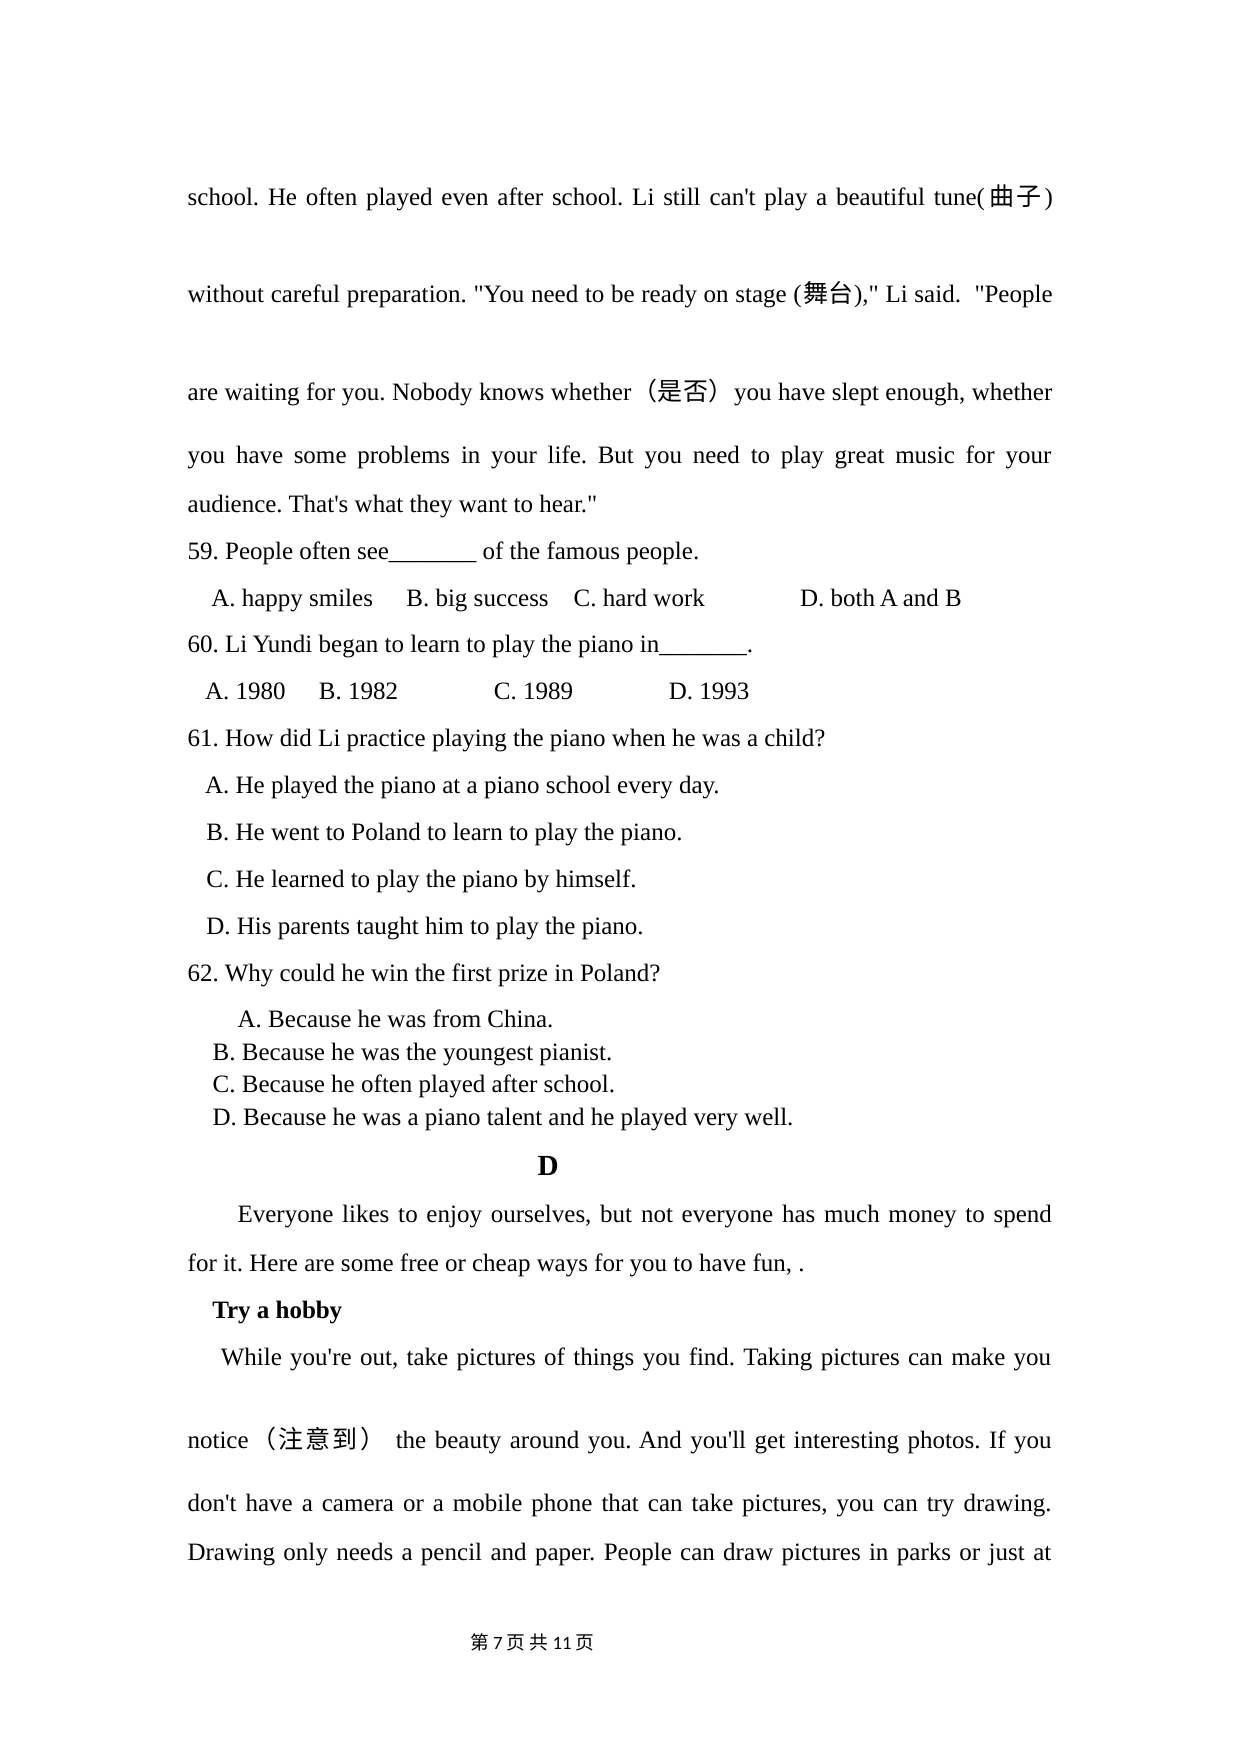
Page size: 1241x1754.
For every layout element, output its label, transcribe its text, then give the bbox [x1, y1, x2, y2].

text Everyone likes to enjoy ourselves, but not everyone has much money to spend for it. Here are some free or cheap ways for you to have fun, . [187, 1198, 1053, 1279]
text 59. People often see_______ of the famous people. [187, 534, 1053, 566]
text D [187, 1133, 1053, 1198]
text A. Because he was from China. [187, 1003, 1053, 1035]
text 62. Why could he win the first prize in Poland? [187, 956, 1053, 988]
text B. Because he was the youngest pianist. [187, 1035, 1053, 1068]
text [187, 162, 1053, 519]
text B. He went to Poland to learn to play the piano. [187, 815, 1053, 848]
text D. Because he was a piano talent and he played very well. [187, 1100, 1053, 1133]
text 60. Li Yundi began to learn to play the piano in_______. [187, 628, 1053, 660]
text C. Because he often played after school. [187, 1068, 1053, 1100]
text D. His parents taught him to play the piano. [187, 909, 1053, 941]
text A. He played the piano at a piano school every day. [187, 768, 1053, 801]
text 61. How did Li practice playing the piano when he was a child? [187, 721, 1053, 754]
text Try a hobby [187, 1293, 1053, 1326]
text A. 1980 B. 1982 C. 1989 D. 1993 [187, 674, 1053, 707]
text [187, 1340, 1053, 1568]
text C. He learned to play the piano by himself. [187, 862, 1053, 894]
text A. happy smiles B. big success C. hard work D. both A and B [187, 581, 1053, 613]
